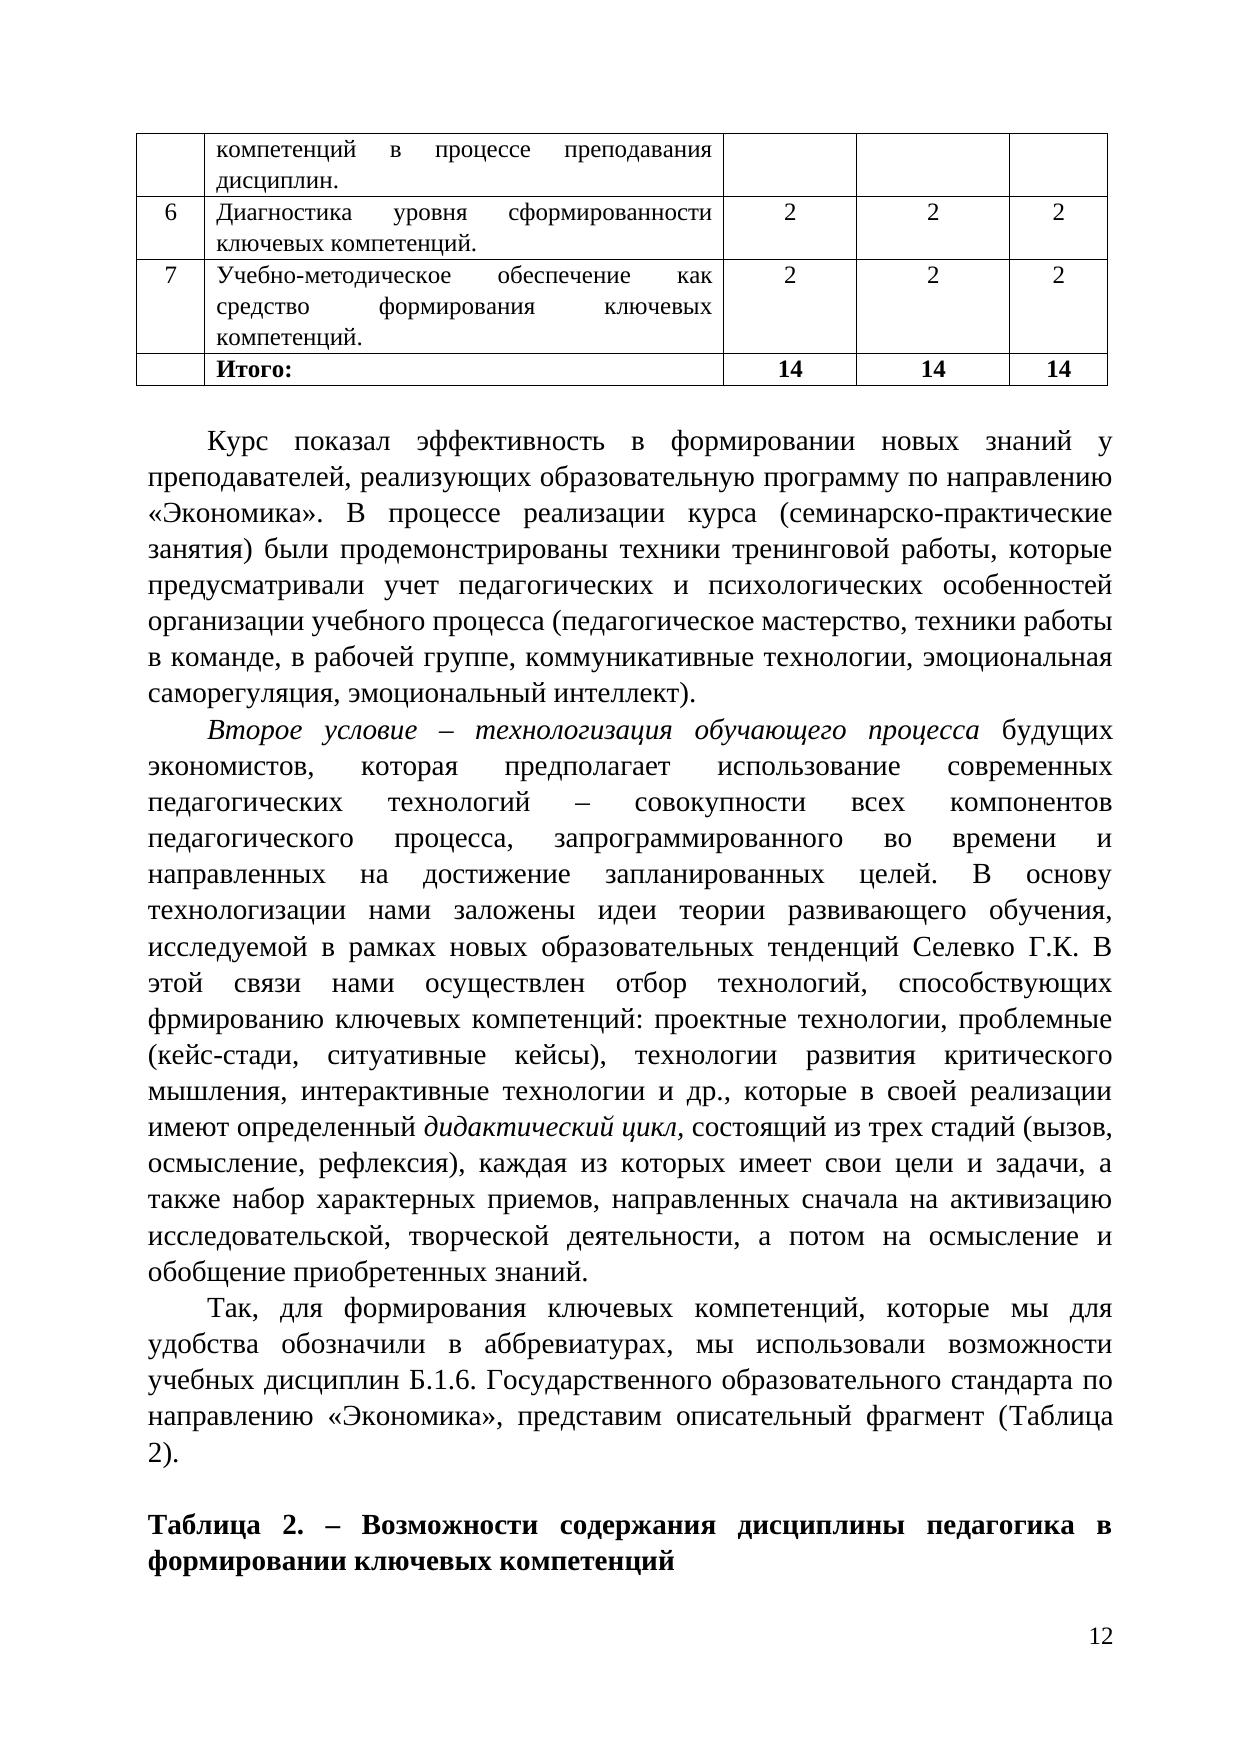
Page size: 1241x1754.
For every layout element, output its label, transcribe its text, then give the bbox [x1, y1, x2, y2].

table_cell 2 [724, 134, 856, 196]
table_cell [137, 354, 204, 385]
text Таблица 2. – Возможности содержания дисциплины педагогика в формировании ключевых компетенций [148, 1507, 1113, 1577]
table_cell 2 [857, 260, 1009, 353]
table_cell 14 [724, 354, 856, 385]
table_cell 2 [724, 197, 856, 259]
table_cell 14 [1010, 354, 1107, 385]
table_cell Диагностика уровня сформированности ключевых компетенций. [205, 197, 723, 259]
text Так, для формирования ключевых компетенций, которые мы для удобства обозначили в аббревиатурах, мы использовали возможности учебных дисциплин Б.1.6. Государственного образовательного стандарта по направлению «Экономика», представим описательный фрагмент (Таблица 2). [148, 1290, 1113, 1468]
table_cell 5 [137, 134, 204, 196]
text Второе условие – технологизация обучающего процесса будущих экономистов, которая предполагает использование современных педагогических технологий – совокупности всех компонентов педагогического процесса, запрограммированного во времени и направленных на достижение запланированных целей. В основу технологизации нами заложены идеи теории развивающего обучения, исследуемой в рамках новых образовательных тенденций Селевко Г.К. В этой связи нами осуществлен отбор технологий, способствующих фрмированию ключевых компетенций: проектные технологии, проблемные (кейс-стади, ситуативные кейсы), технологии развития критического мышления, интерактивные технологии и др., которые в своей реализации имеют определенный дидактический цикл, состоящий из трех стадий (вызов, осмысление, рефлексия), каждая из которых имеет свои цели и задачи, а также набор характерных приемов, направленных сначала на активизацию исследовательской, творческой деятельности, а потом на осмысление и обобщение приобретенных знаний. [148, 712, 1113, 1287]
table_cell Учебно-методическое обеспечение как средство формирования ключевых компетенций. [205, 260, 723, 353]
text Курс показал эффективность в формировании новых знаний у преподавателей, реализующих образовательную программу по направлению «Экономика». В процессе реализации курса (семинарско-практические занятия) были продемонстрированы техники тренинговой работы, которые предусматривали учет педагогических и психологических особенностей организации учебного процесса (педагогическое мастерство, техники работы в команде, в рабочей группе, коммуникативные технологии, эмоциональная саморегуляция, эмоциональный интеллект). [148, 423, 1113, 709]
table_cell 2 [724, 260, 856, 353]
table_cell Итого: [205, 354, 723, 385]
table_cell Педагогические технологии, способствующие формированию и развитию ключевых компетенций в процессе преподавания дисциплин. [205, 134, 723, 196]
table_cell 6 [137, 197, 204, 259]
table_cell 2 [1010, 260, 1107, 353]
table_cell 2 [857, 197, 1009, 259]
table_cell 2 [1010, 134, 1107, 196]
table_cell 7 [137, 260, 204, 353]
table_cell 2 [857, 134, 1009, 196]
table_cell 14 [857, 354, 1009, 385]
table_cell 2 [1010, 197, 1107, 259]
